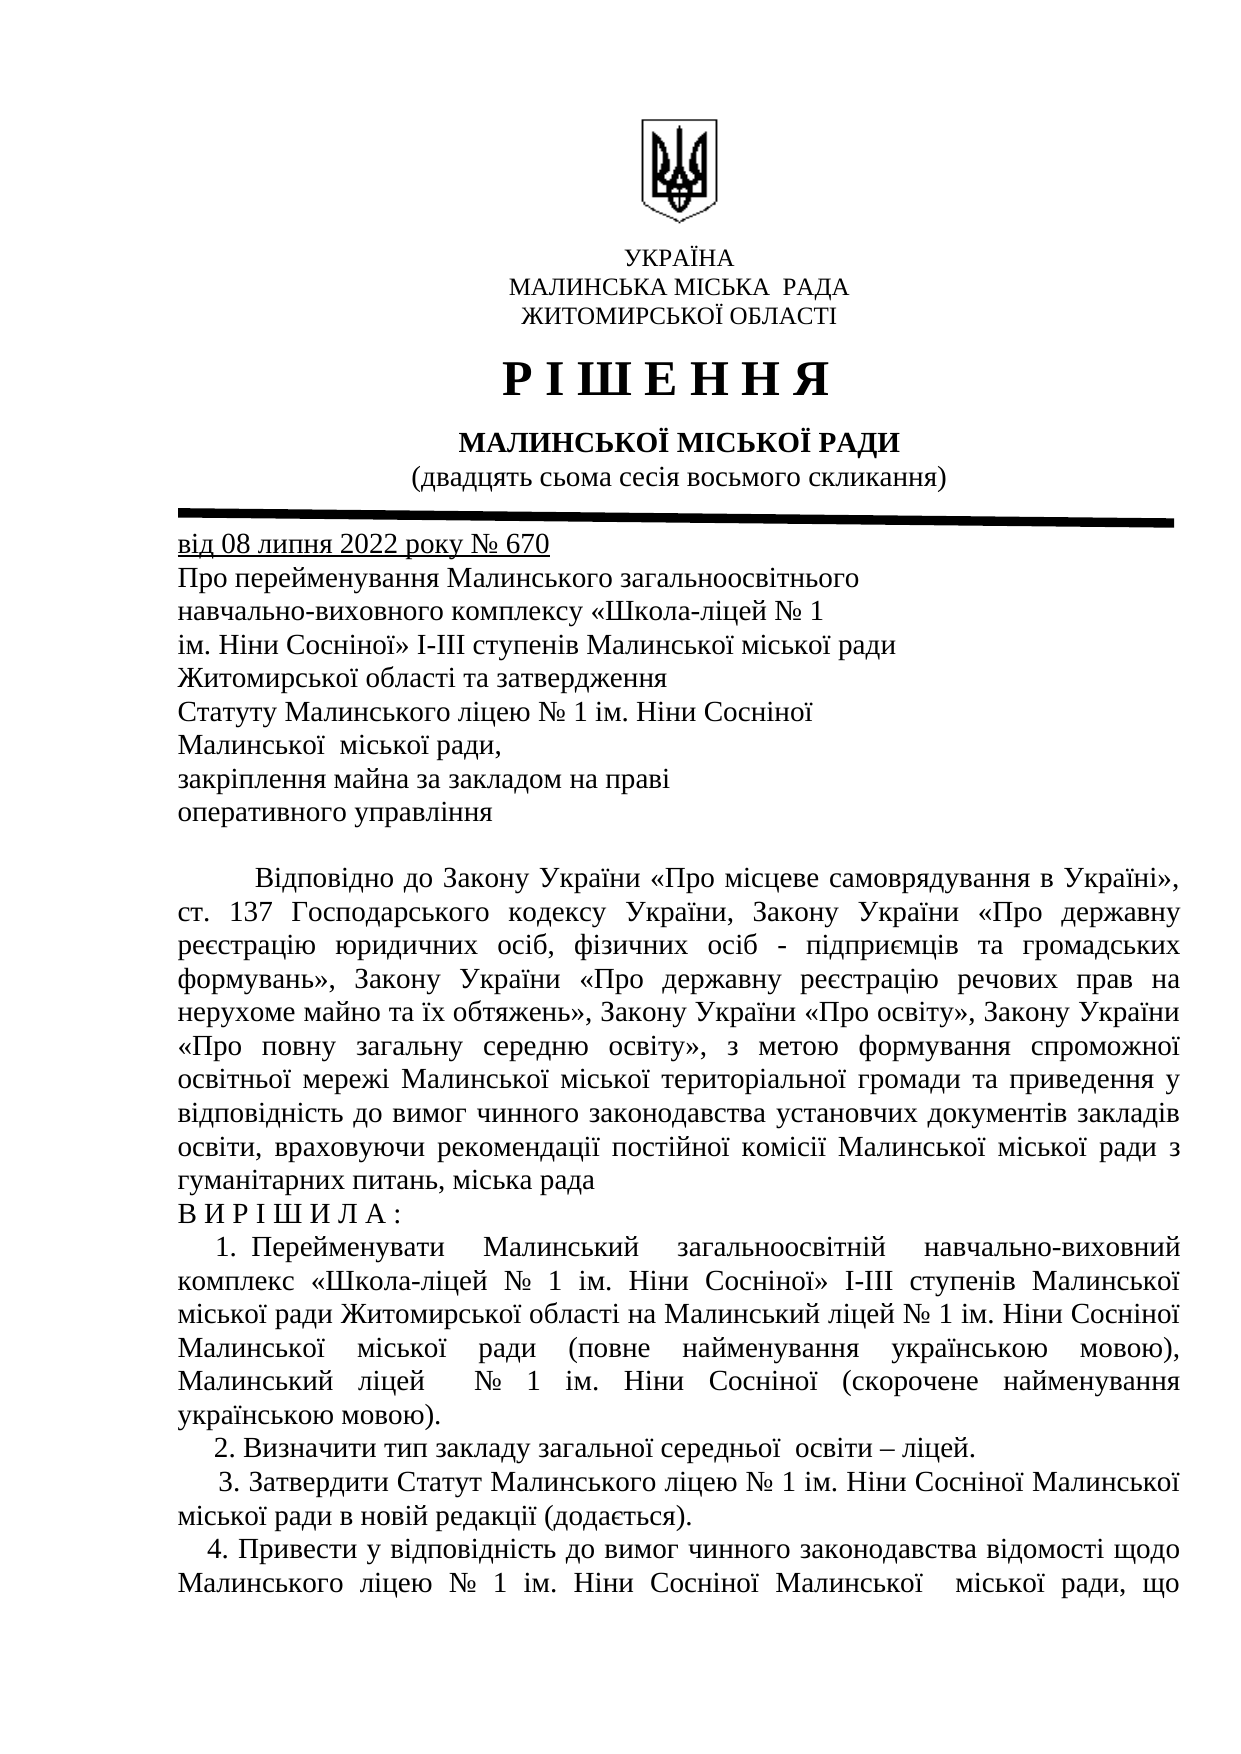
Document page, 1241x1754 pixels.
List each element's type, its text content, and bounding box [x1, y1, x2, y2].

text Р І Ш Е Н Н я [177, 349, 1181, 406]
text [177, 1531, 1181, 1598]
text закріплення майна за закладом на праві [177, 761, 1181, 794]
text В И Р І Ш И Л А : [177, 1196, 1181, 1229]
text навчально-виховного комплексу «Школа-ліцей № 1 [177, 593, 1181, 627]
text Малинської міської ради, [177, 727, 1181, 761]
text малинської МІСЬКОЇ ради [177, 426, 1181, 459]
text ім. Ніни Сосніної» І-ІІІ ступенів Малинської міської ради [177, 627, 1181, 660]
text УКРАЇНА [177, 243, 1181, 272]
text Про перейменування Малинського загальноосвітнього [177, 560, 1181, 593]
text Відповідно до Закону України «Про місцеве самоврядування в Україні», ст. 137 Господарського кодексу України, Закону України «Про державну реєстрацію юридичних осіб, фізичних осіб - підприємців та громадських формувань», Закону України «Про державну реєстрацію речових прав на нерухоме майно та їх обтяжень», Закону України «Про освіту», Закону України «Про повну загальну середню освіту», з метою формування спроможної освітньої мережі Малинської міської територіальної громади та приведення у відповідність до вимог чинного законодавства установчих документів закладів освіти, враховуючи рекомендації постійної комісії Малинської міської ради з гуманітарних питань, міська рада [177, 860, 1181, 1196]
text 2. Визначити тип закладу загальної середньої освіти – ліцей. [177, 1431, 1181, 1464]
text від 08 липня 2022 року № 670 [177, 526, 1181, 560]
text Статуту Малинського ліцею № 1 ім. Ніни Сосніної [177, 694, 1181, 727]
text (двадцять сьома сесія восьмого скликання) [177, 459, 1181, 493]
text Житомирської області та затвердження [177, 660, 1181, 694]
list Перейменувати Малинський загальноосвітній навчально-виховний комплекс «Школа-ліцей № 1 ім. Ніни Сосніної» І-ІІІ ступенів Малинської міської ради Житомирської області на Малинський ліцей № 1 ім. Ніни Сосніної Малинської міської ради (повне найменування українською мовою), Малинський ліцей № 1 ім. Ніни Сосніної (скорочене найменування українською мовою). [177, 1229, 1181, 1431]
picture [635, 118, 723, 225]
text ЖИТОМИРСЬКОЇ ОБЛАСТІ [177, 301, 1181, 330]
text 3. Затвердити Статут Малинського ліцею № 1 ім. Ніни Сосніної Малинської міської ради в новій редакції (додається). [177, 1464, 1181, 1531]
text МАЛИНСЬКА МІСЬКА РАДА [177, 272, 1181, 301]
text оперативного управління [177, 794, 1181, 828]
